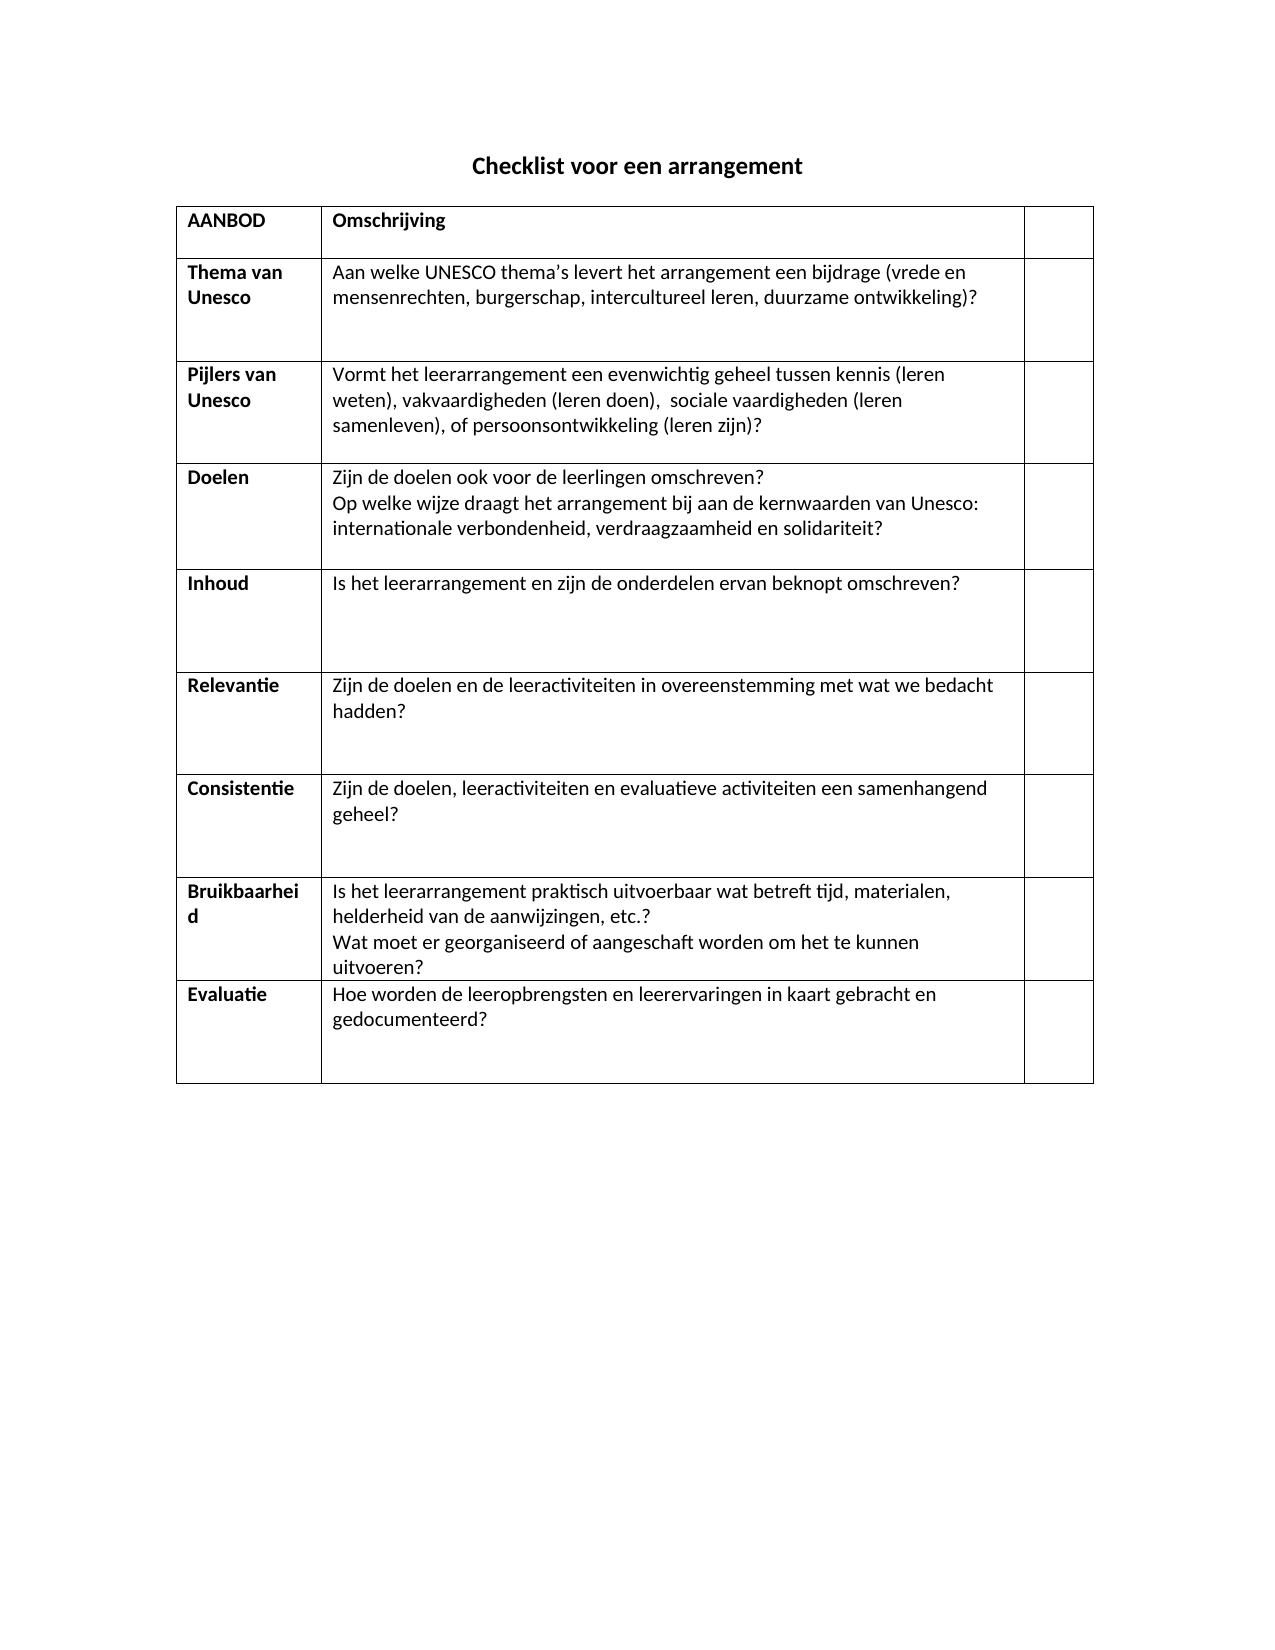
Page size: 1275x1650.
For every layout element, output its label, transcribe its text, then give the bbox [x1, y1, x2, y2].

table_cell Doelen [177, 464, 321, 569]
table_cell Zijn de doelen ook voor de leerlingen omschreven? Op welke wijze draagt het arrangement bij aan de kernwaarden van Unesco: internationale verbondenheid, verdraagzaamheid en solidariteit? [322, 464, 1024, 569]
table_cell [1025, 878, 1093, 980]
table_cell [1025, 981, 1093, 1082]
table_cell Pijlers van Unesco [177, 362, 321, 463]
text Checklist voor een arrangement [187, 150, 1087, 181]
table_cell Inhoud [177, 570, 321, 672]
table_cell Zijn de doelen, leeractiviteiten en evaluatieve activiteiten een samenhangend geheel? [322, 775, 1024, 877]
table_cell Thema van Unesco [177, 259, 321, 361]
table_cell [1025, 464, 1093, 569]
table_cell [1025, 673, 1093, 774]
table_cell [1025, 362, 1093, 463]
table_cell Aan welke UNESCO thema’s levert het arrangement een bijdrage (vrede en mensenrechten, burgerschap, intercultureel leren, duurzame ontwikkeling)? [322, 259, 1024, 361]
table_cell Vormt het leerarrangement een evenwichtig geheel tussen kennis (leren weten), vakvaardigheden (leren doen), sociale vaardigheden (leren samenleven), of persoonsontwikkeling (leren zijn)? [322, 362, 1024, 463]
table_header Omschrijving [322, 207, 1024, 258]
table_cell [1025, 570, 1093, 672]
table_cell Is het leerarrangement praktisch uitvoerbaar wat betreft tijd, materialen, helderheid van de aanwijzingen, etc.? Wat moet er georganiseerd of aangeschaft worden om het te kunnen uitvoeren? [322, 878, 1024, 980]
table_header AANBOD [177, 207, 321, 258]
table_cell Relevantie [177, 673, 321, 774]
table_cell Is het leerarrangement en zijn de onderdelen ervan beknopt omschreven? [322, 570, 1024, 672]
table_cell [1025, 775, 1093, 877]
table_cell [1025, 259, 1093, 361]
table_cell Zijn de doelen en de leeractiviteiten in overeenstemming met wat we bedacht hadden? [322, 673, 1024, 774]
table_cell Consistentie [177, 775, 321, 877]
table_cell Bruikbaarheid [177, 878, 321, 980]
table_cell Hoe worden de leeropbrengsten en leerervaringen in kaart gebracht en gedocumenteerd? [322, 981, 1024, 1082]
table_header [1025, 207, 1093, 258]
table_cell Evaluatie [177, 981, 321, 1082]
